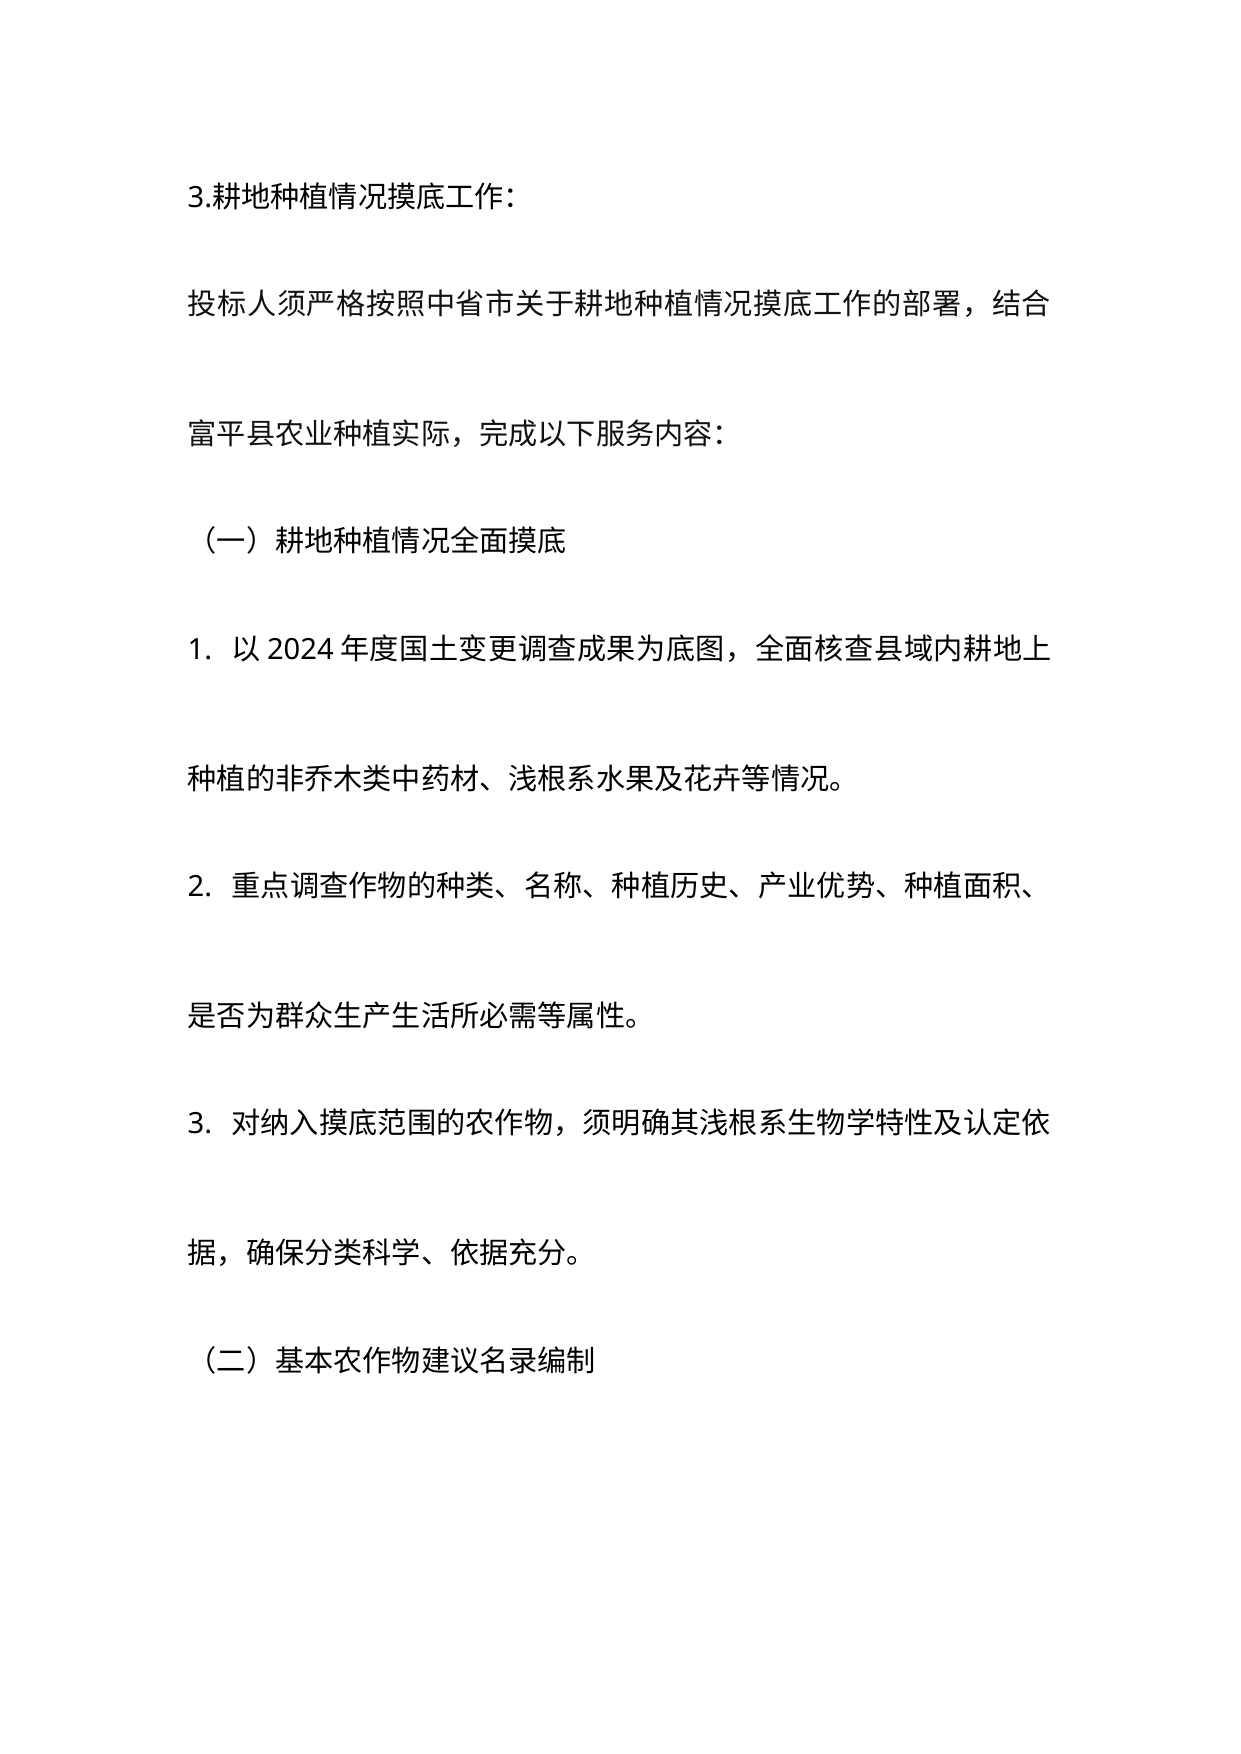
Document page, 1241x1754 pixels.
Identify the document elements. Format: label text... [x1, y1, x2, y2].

text 3.耕地种植情况摸底工作： [187, 162, 1053, 227]
text （一）耕地种植情况全面摸底 [187, 507, 1053, 572]
text 3. 对纳入摸底范围的农作物，须明确其浅根系生物学特性及认定依据，确保分类科学、依据充分。 [187, 1088, 1053, 1283]
text （二）基本农作物建议名录编制 [187, 1326, 1053, 1391]
text 投标人须严格按照中省市关于耕地种植情况摸底工作的部署，结合富平县农业种植实际，完成以下服务内容： [187, 269, 1053, 464]
text 1. 以2024年度国土变更调查成果为底图，全面核查县域内耕地上种植的非乔木类中药材、浅根系水果及花卉等情况。 [187, 614, 1053, 809]
text 2. 重点调查作物的种类、名称、种植历史、产业优势、种植面积、是否为群众生产生活所必需等属性。 [187, 851, 1053, 1046]
